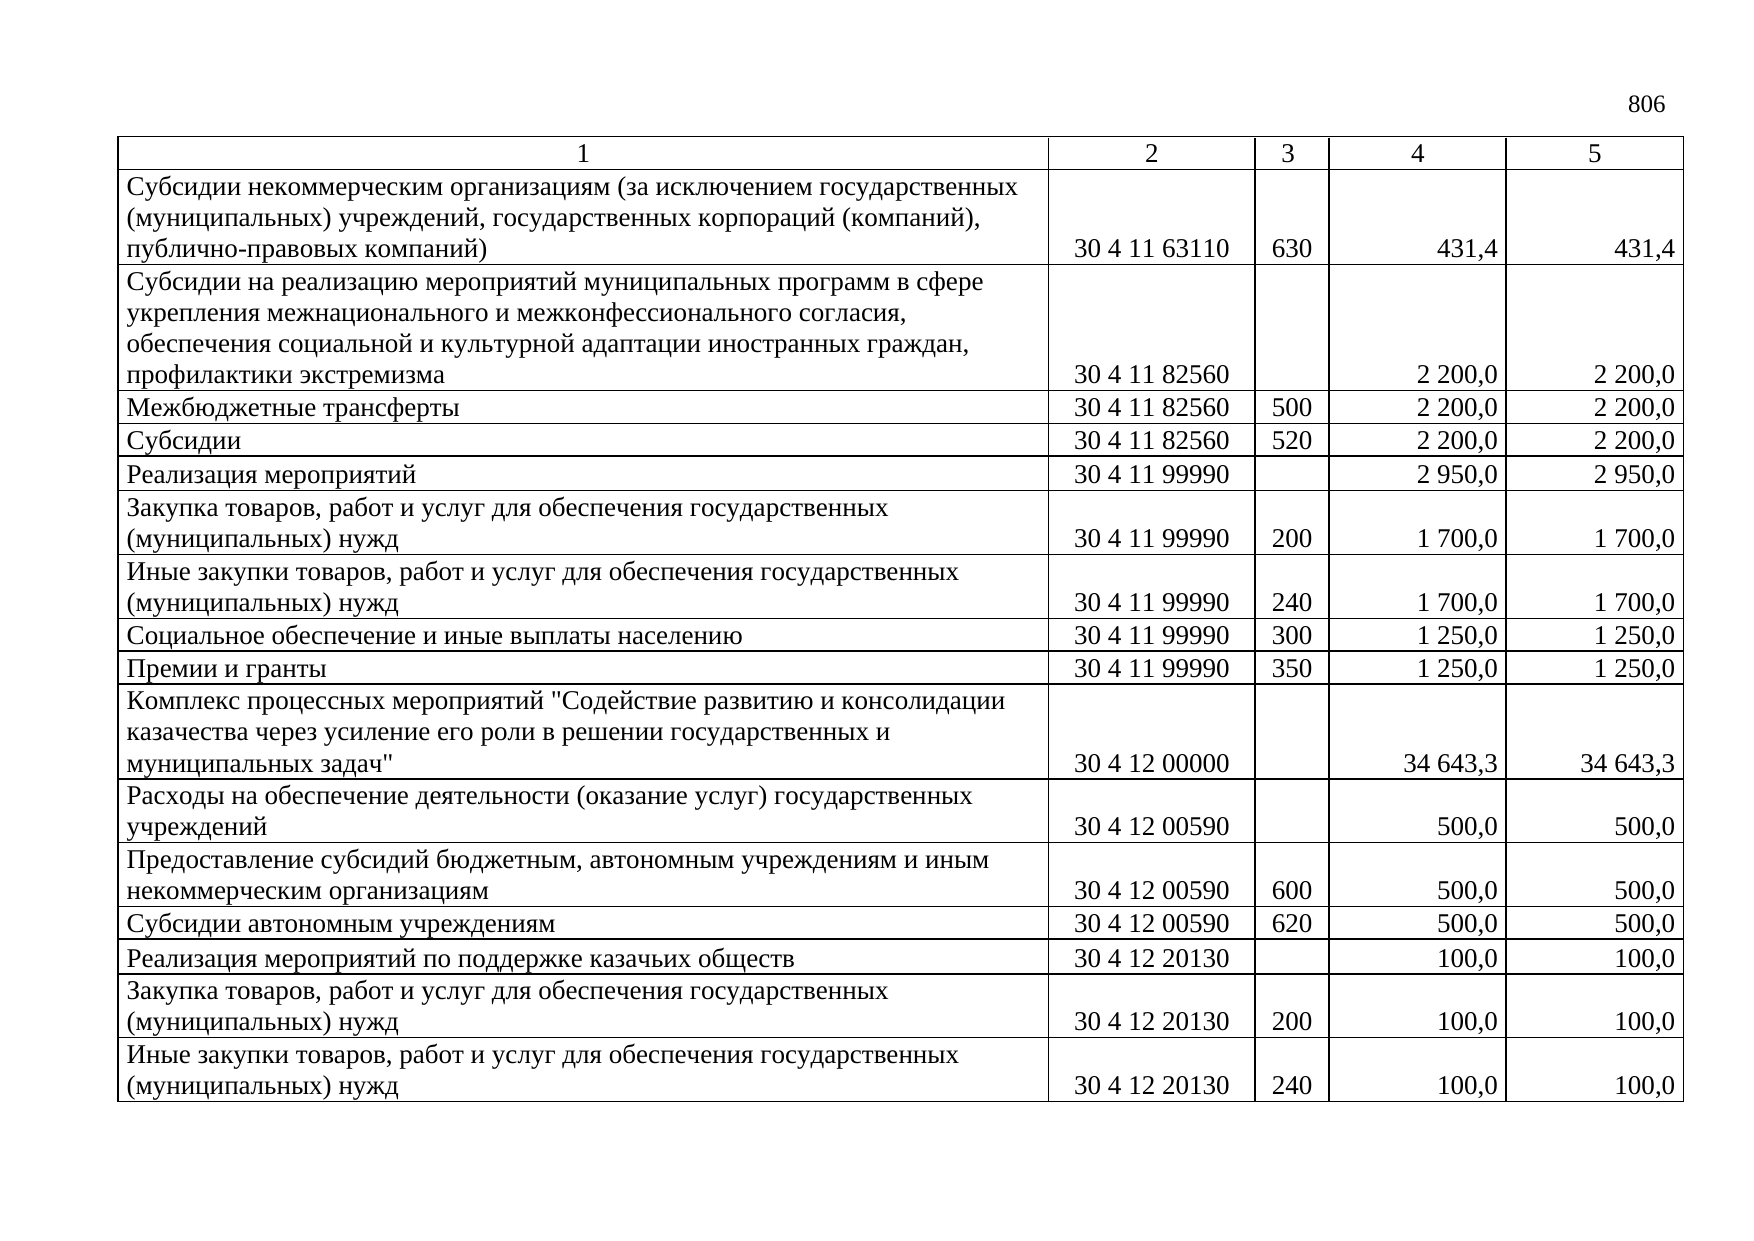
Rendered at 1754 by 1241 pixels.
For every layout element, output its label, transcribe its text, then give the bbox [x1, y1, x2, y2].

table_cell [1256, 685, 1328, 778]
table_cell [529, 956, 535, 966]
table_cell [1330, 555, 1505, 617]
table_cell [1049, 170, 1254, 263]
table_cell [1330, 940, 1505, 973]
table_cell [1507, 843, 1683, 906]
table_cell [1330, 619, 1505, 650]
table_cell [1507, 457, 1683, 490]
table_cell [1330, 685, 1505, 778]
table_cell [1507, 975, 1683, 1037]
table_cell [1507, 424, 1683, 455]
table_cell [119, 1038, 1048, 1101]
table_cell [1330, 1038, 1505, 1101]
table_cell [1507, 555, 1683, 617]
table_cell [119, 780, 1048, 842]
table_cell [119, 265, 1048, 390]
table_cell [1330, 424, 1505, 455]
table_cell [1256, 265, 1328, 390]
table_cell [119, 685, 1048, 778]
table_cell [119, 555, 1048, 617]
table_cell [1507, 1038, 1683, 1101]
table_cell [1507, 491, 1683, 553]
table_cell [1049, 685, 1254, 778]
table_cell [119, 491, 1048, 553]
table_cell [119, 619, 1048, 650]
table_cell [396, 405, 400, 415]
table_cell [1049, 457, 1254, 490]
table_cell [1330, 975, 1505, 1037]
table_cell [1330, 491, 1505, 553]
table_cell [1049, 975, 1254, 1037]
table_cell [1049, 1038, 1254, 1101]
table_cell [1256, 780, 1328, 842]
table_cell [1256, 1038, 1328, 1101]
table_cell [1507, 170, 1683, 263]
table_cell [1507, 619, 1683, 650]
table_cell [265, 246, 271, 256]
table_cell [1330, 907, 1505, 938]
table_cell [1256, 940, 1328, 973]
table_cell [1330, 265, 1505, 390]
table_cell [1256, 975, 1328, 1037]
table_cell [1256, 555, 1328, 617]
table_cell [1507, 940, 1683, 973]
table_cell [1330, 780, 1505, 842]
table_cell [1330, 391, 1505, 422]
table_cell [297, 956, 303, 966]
table_header 2 [1049, 137, 1255, 168]
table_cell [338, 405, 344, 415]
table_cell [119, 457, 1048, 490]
table_header 1 [119, 137, 1048, 168]
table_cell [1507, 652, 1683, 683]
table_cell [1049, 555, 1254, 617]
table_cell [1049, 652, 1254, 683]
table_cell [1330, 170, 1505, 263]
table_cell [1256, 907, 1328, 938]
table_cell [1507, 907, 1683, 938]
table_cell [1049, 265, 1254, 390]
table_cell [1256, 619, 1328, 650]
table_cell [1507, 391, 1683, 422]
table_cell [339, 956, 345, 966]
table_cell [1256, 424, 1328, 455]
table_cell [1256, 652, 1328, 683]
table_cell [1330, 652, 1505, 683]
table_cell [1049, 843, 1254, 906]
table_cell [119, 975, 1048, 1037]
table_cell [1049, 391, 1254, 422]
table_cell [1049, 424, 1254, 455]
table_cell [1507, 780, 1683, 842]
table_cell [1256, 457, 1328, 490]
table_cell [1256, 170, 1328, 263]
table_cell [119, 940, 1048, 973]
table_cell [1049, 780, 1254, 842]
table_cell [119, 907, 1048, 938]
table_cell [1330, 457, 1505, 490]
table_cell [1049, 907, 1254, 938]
table_header 5 [1507, 137, 1683, 168]
table_header 3 [1256, 137, 1329, 168]
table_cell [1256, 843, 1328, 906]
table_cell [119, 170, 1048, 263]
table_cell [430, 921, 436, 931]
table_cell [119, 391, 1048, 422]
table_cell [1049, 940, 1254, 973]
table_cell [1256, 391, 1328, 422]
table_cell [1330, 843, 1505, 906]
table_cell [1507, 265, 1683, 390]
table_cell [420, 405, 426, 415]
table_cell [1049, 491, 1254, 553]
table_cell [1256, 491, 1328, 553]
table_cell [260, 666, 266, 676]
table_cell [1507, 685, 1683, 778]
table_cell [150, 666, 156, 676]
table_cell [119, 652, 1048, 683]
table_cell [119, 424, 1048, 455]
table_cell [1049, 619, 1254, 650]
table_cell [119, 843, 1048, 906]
table_header 4 [1330, 137, 1506, 168]
